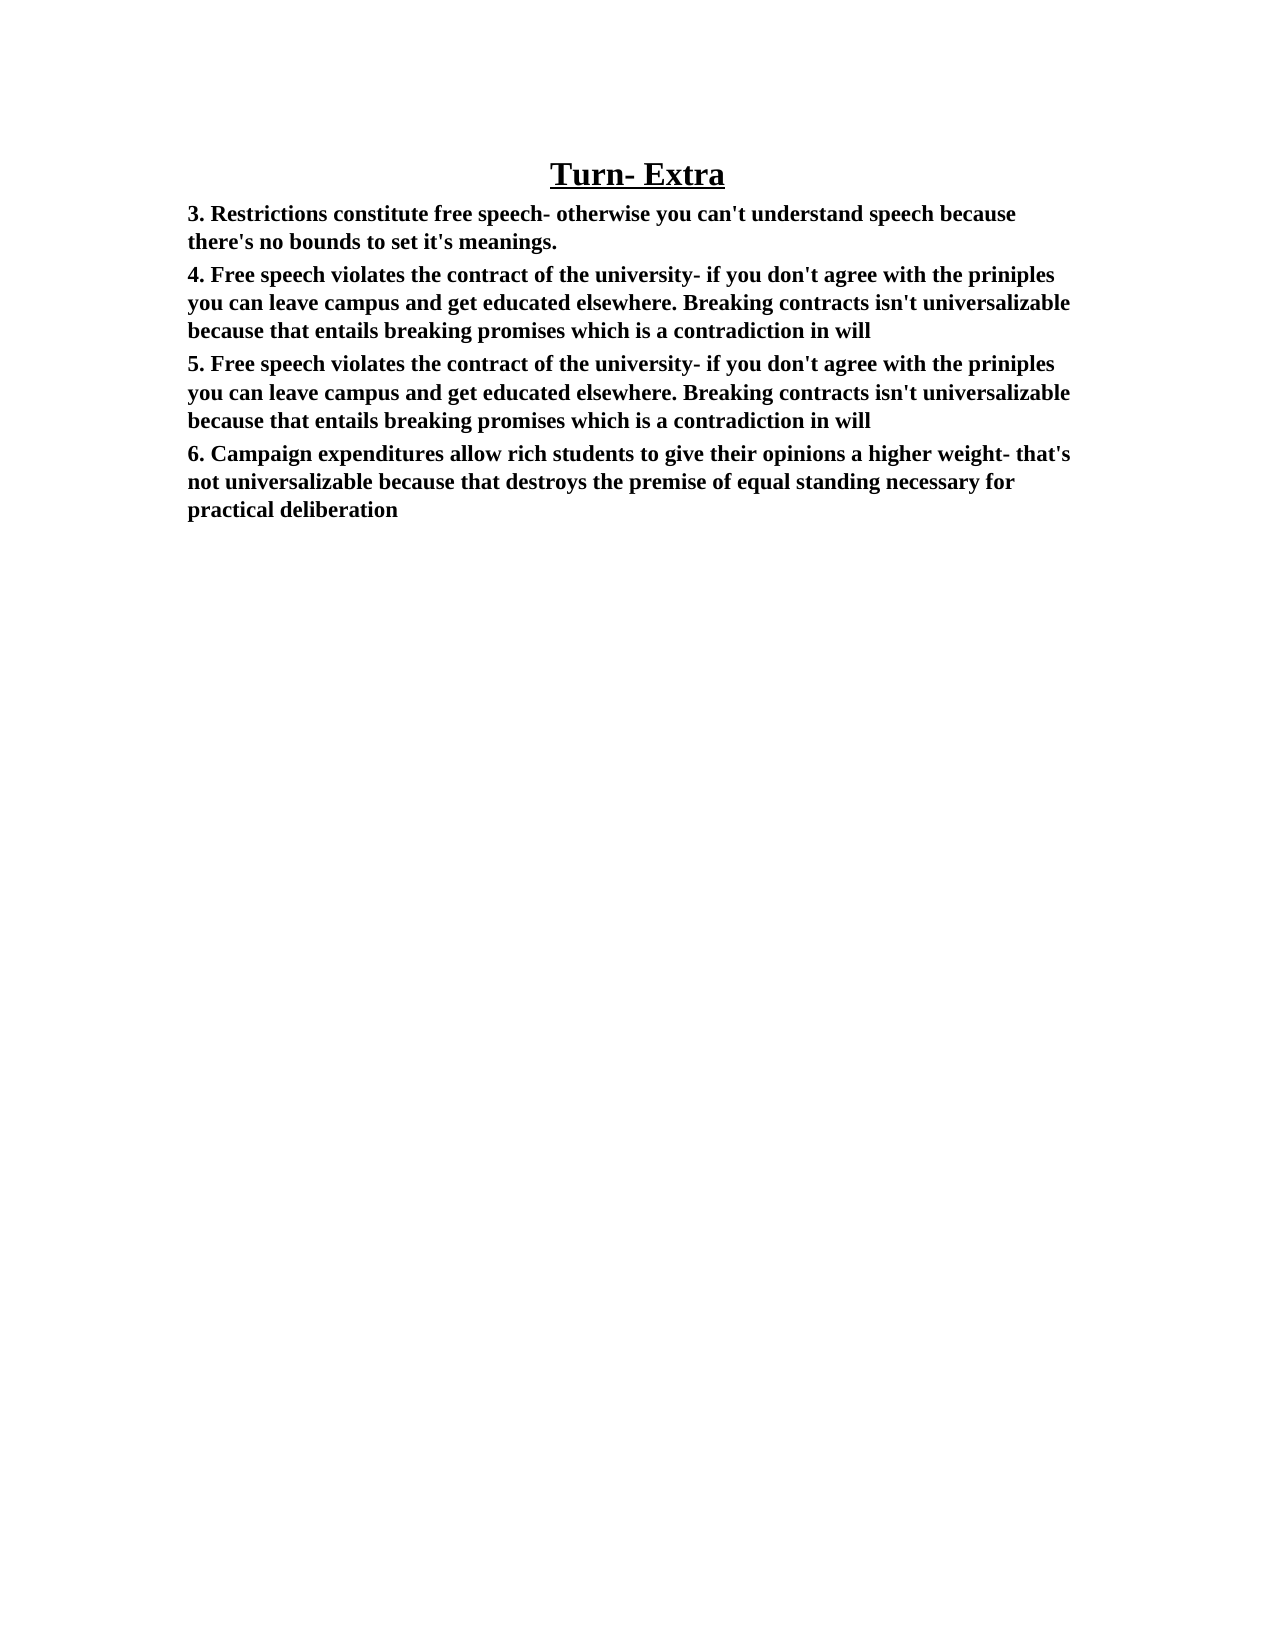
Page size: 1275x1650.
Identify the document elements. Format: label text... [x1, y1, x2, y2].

subtitle 5. Free speech violates the contract of the university- if you don't agree with the priniples you can leave campus and get educated elsewhere. Breaking contracts isn't universalizable because that entails breaking promises which is a contradiction in will [187, 350, 1087, 433]
subtitle 4. Free speech violates the contract of the university- if you don't agree with the priniples you can leave campus and get educated elsewhere. Breaking contracts isn't universalizable because that entails breaking promises which is a contradiction in will [187, 261, 1087, 344]
subtitle 3. Restrictions constitute free speech- otherwise you can't understand speech because there's no bounds to set it's meanings. [187, 200, 1087, 254]
subtitle 6. Campaign expenditures allow rich students to give their opinions a higher weight- that's not universalizable because that destroys the premise of equal standing necessary for practical deliberation [187, 440, 1087, 523]
subtitle Turn- Extra [187, 154, 1087, 192]
